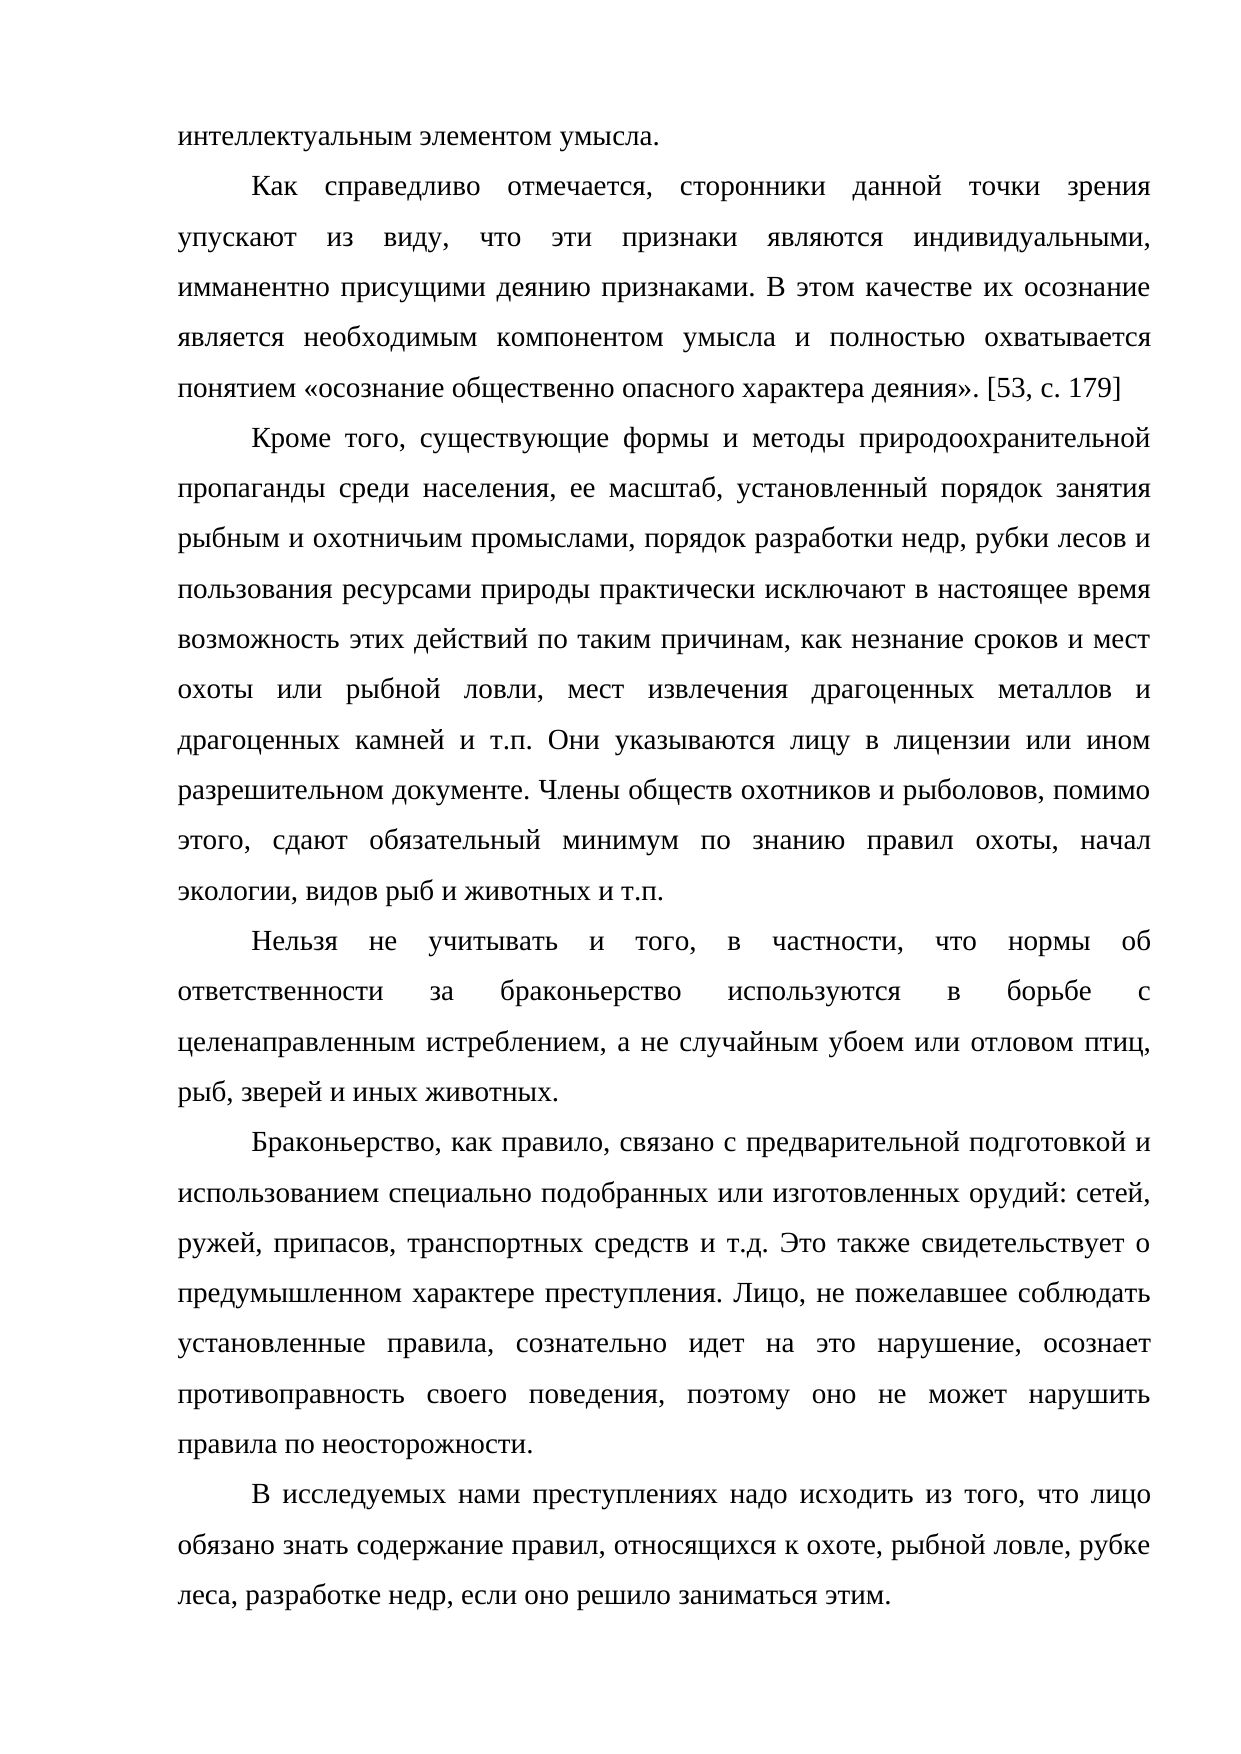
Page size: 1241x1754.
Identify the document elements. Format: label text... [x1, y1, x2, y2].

text Как справедливо отмечается, сторонники данной точки зрения упускают из виду, что эти признаки являются индивидуальными, имманентно присущими деянию признаками. В этом качестве их осознание является необходимым компонентом умысла и полностью охватывается понятием «осознание общественно опасного характера деяния». [53, c. 179] [177, 168, 1152, 403]
text В исследуемых нами преступлениях надо исходить из того, что лицо обязано знать содержание правил, относящихся к охоте, рыбной ловле, рубке леса, разработке недр, если оно решило заниматься этим. [177, 1477, 1152, 1611]
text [177, 118, 1152, 152]
text Браконьерство, как правило, связано с предварительной подготовкой и использованием специально подобранных или изготовленных орудий: сетей, ружей, припасов, транспортных средств и т.д. Это также свидетельствует о предумышленном характере преступления. Лицо, не пожелавшее соблюдать установленные правила, сознательно идет на это нарушение, осознает противоправность своего поведения, поэтому оно не может нарушить правила по неосторожности. [177, 1124, 1152, 1460]
text Нельзя не учитывать и того, в частности, что нормы об ответственности за браконьерство используются в борьбе с целенаправленным истреблением, а не случайным убоем или отловом птиц, рыб, зверей и иных животных. [177, 923, 1152, 1108]
text Кроме того, существующие формы и методы природоохранительной пропаганды среди населения, ее масштаб, установленный порядок занятия рыбным и охотничьим промыслами, порядок разработки недр, рубки лесов и пользования ресурсами природы практически исключают в настоящее время возможность этих действий по таким причинам, как незнание сроков и мест охоты или рыбной ловли, мест извлечения драгоценных металлов и драгоценных камней и т.п. Они указываются лицу в лицензии или ином разрешительном документе. Члены обществ охотников и рыболовов, помимо этого, сдают обязательный минимум по знанию правил охоты, начал экологии, видов рыб и животных и т.п. [177, 420, 1152, 906]
